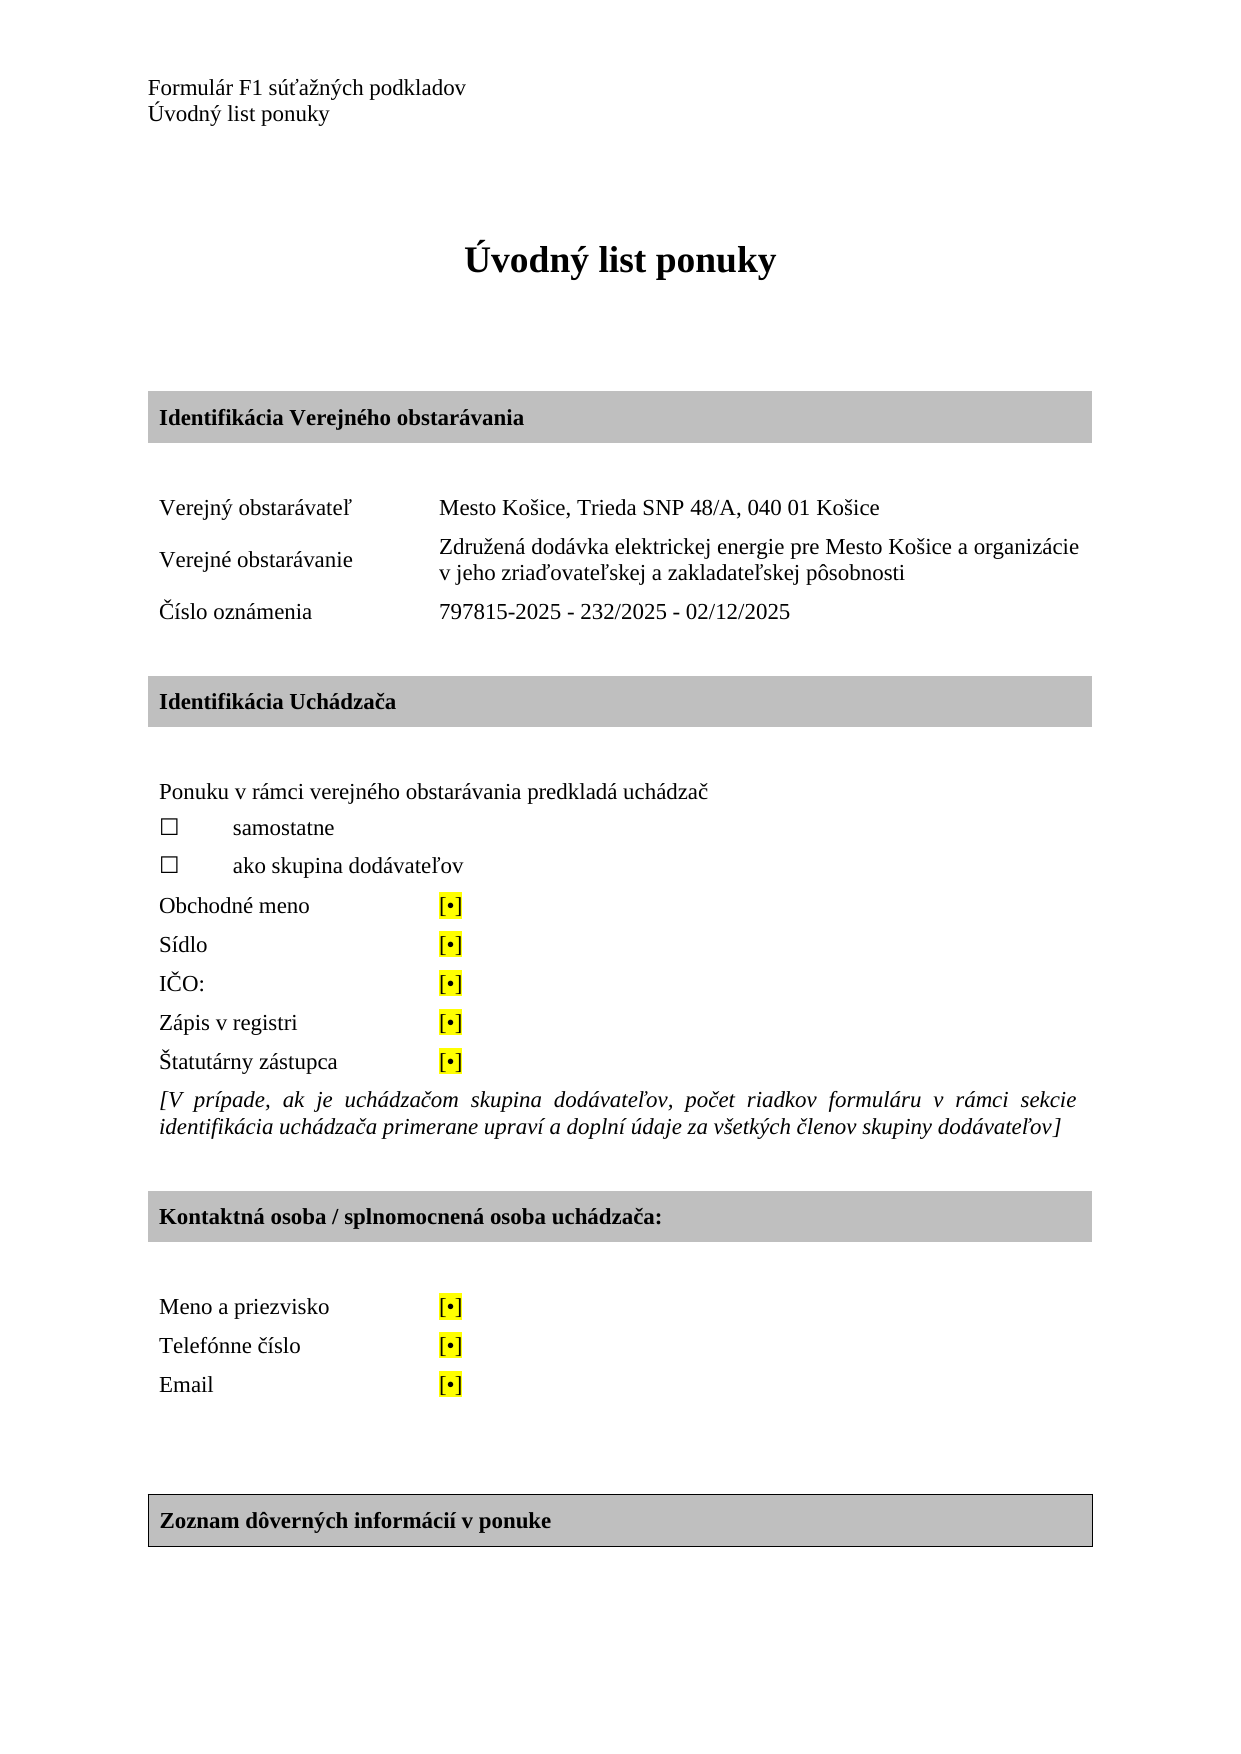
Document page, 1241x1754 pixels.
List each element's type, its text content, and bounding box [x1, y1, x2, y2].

table_cell 797815-2025 - 232/2025 - 02/12/2025 [428, 592, 1092, 631]
table_cell [•] [428, 1003, 1092, 1041]
table_cell Číslo oznámenia [148, 592, 428, 631]
table_cell [V prípade, ak je uchádzačom skupina dodávateľov, počet riadkov formuláru v rámci sekcie identifikácia uchádzača primerane upraví a doplní údaje za všetkých členov skupiny dodávateľov] [148, 1080, 1092, 1146]
table_cell Verejné obstarávanie [148, 527, 428, 592]
table_header Ponuku v rámci verejného obstarávania predkladá uchádzač samostatne ako skupina dodávateľov [148, 772, 1092, 886]
table_cell Štatutárny zástupca [148, 1041, 428, 1080]
table_header Meno a priezvisko [148, 1287, 428, 1326]
table_header Kontaktná osoba / splnomocnená osoba uchádzača: [148, 1191, 1092, 1242]
table_cell Zápis v registri [148, 1003, 428, 1041]
table_cell [•] [428, 925, 1092, 964]
text Úvodný list ponuky [148, 238, 1093, 281]
table_header Verejný obstarávateľ [148, 488, 428, 527]
table_cell IČO: [148, 964, 428, 1003]
table_cell [•] [428, 886, 1092, 925]
table_header Identifikácia Verejného obstarávania [148, 391, 1092, 443]
table_header Mesto Košice, Trieda SNP 48/A, 040 01 Košice [428, 488, 1092, 527]
table_cell Obchodné meno [148, 886, 428, 925]
table_header [•] [428, 1287, 1092, 1326]
table_cell Združená dodávka elektrickej energie pre Mesto Košice a organizácie v jeho zriaďovateľskej a zakladateľskej pôsobnosti [428, 527, 1092, 592]
table_cell Email [148, 1365, 428, 1404]
table_header Identifikácia Uchádzača [148, 676, 1092, 727]
table_cell [•] [428, 1365, 1092, 1404]
table_cell [•] [428, 1326, 1092, 1365]
table_cell Telefónne číslo [148, 1326, 428, 1365]
table_cell Sídlo [148, 925, 428, 964]
table_header Zoznam dôverných informácií v ponuke [149, 1495, 1092, 1546]
table_cell [•] [428, 964, 1092, 1003]
table_cell [•] [428, 1041, 1092, 1080]
